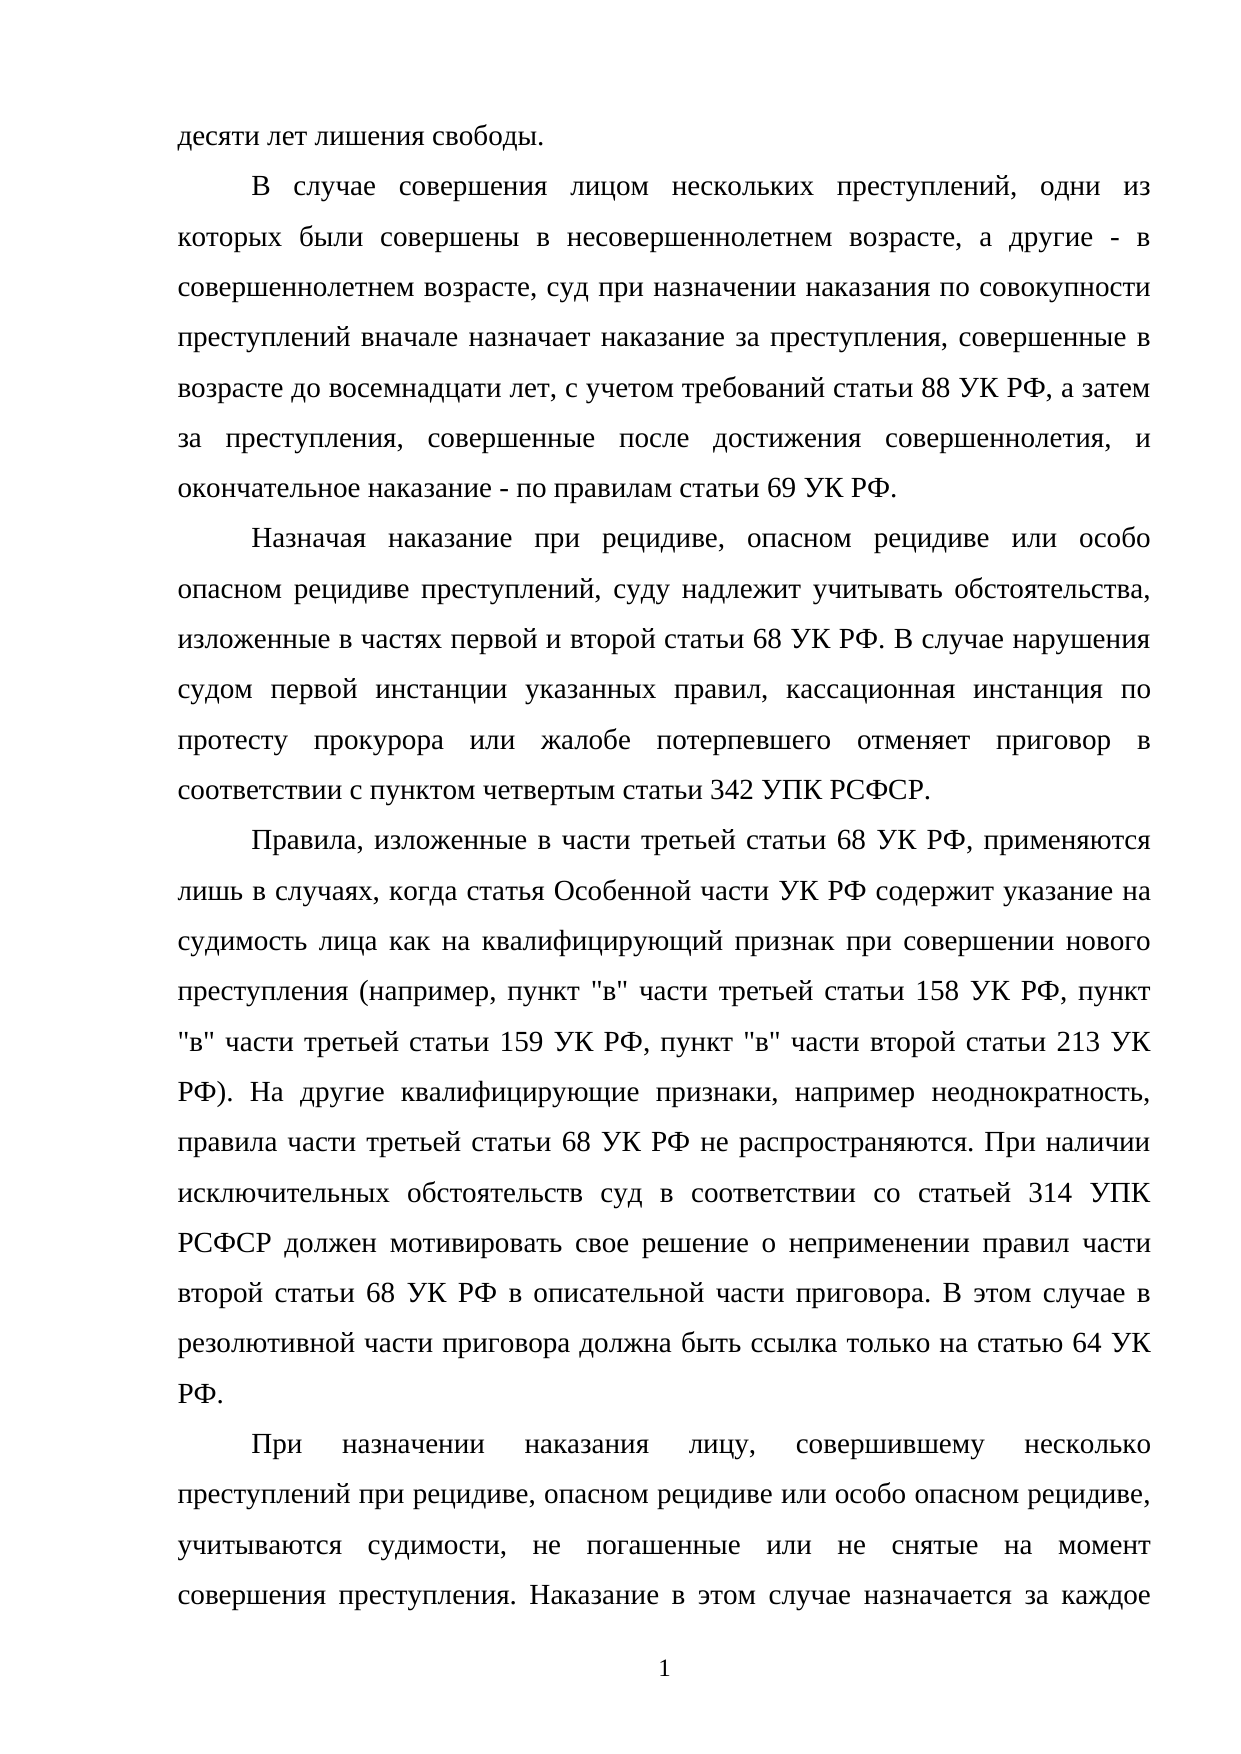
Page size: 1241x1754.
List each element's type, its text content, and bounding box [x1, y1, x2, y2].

text В случае совершения лицом нескольких преступлений, одни из которых были совершены в несовершеннолетнем возрасте, а другие - в совершеннолетнем возрасте, суд при назначении наказания по совокупности преступлений вначале назначает наказание за преступления, совершенные в возрасте до восемнадцати лет, с учетом требований статьи 88 УК РФ, а затем за преступления, совершенные после достижения совершеннолетия, и окончательное наказание - по правилам статьи 69 УК РФ. [177, 168, 1152, 504]
text Назначая наказание при рецидиве, опасном рецидиве или особо опасном рецидиве преступлений, суду надлежит учитывать обстоятельства, изложенные в частях первой и второй статьи 68 УК РФ. В случае нарушения судом первой инстанции указанных правил, кассационная инстанция по протесту прокурора или жалобе потерпевшего отменяет приговор в соответствии с пунктом четвертым статьи 342 УПК РСФСР. [177, 521, 1152, 806]
text Правила, изложенные в части третьей статьи 68 УК РФ, применяются лишь в случаях, когда статья Особенной части УК РФ содержит указание на судимость лица как на квалифицирующий признак при совершении нового преступления (например, пункт "в" части третьей статьи 158 УК РФ, пункт "в" части третьей статьи 159 УК РФ, пункт "в" части второй статьи 213 УК РФ). На другие квалифицирующие признаки, например неоднократность, правила части третьей статьи 68 УК РФ не распространяются. При наличии исключительных обстоятельств суд в соответствии со статьей 314 УПК РСФСР должен мотивировать свое решение о неприменении правил части второй статьи 68 УК РФ в описательной части приговора. В этом случае в резолютивной части приговора должна быть ссылка только на статью 64 УК РФ. [177, 822, 1152, 1409]
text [177, 118, 1152, 152]
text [177, 1426, 1152, 1611]
